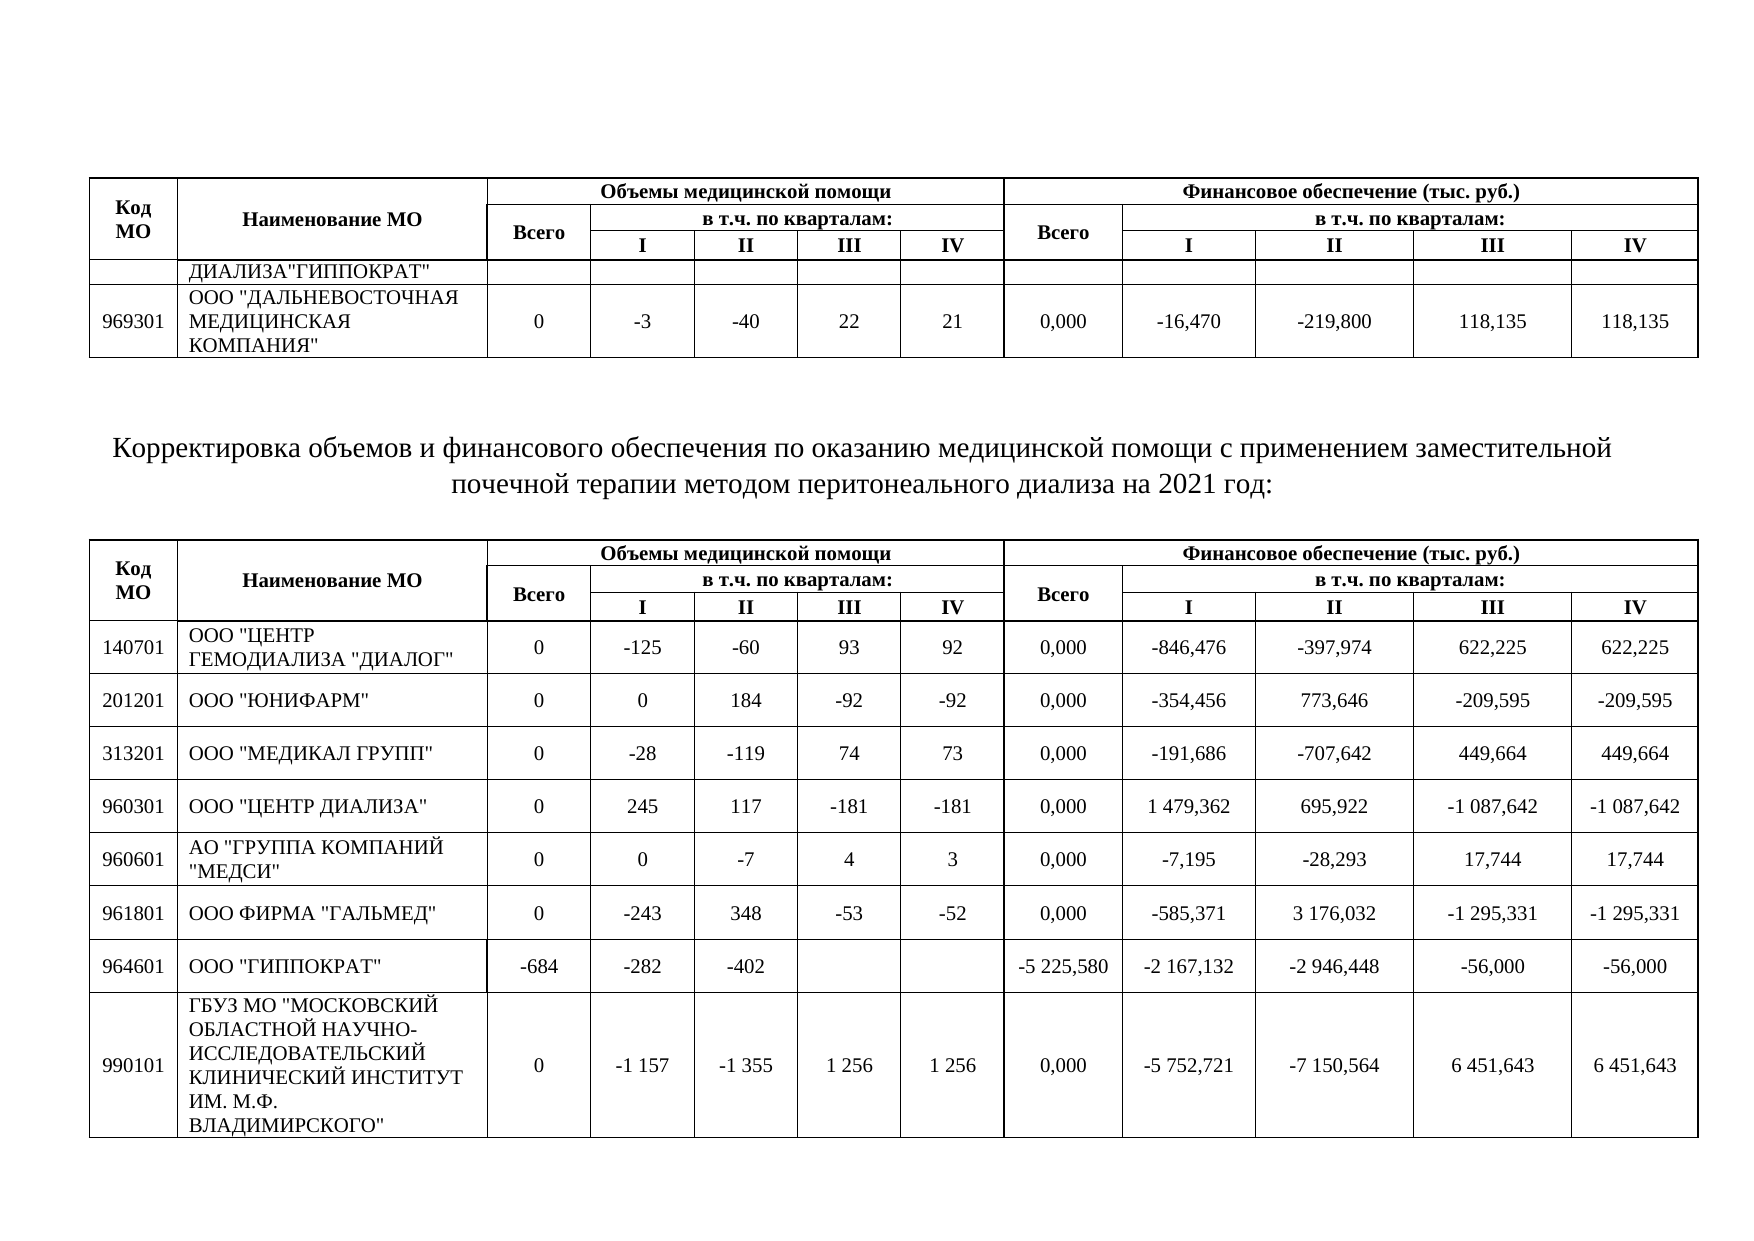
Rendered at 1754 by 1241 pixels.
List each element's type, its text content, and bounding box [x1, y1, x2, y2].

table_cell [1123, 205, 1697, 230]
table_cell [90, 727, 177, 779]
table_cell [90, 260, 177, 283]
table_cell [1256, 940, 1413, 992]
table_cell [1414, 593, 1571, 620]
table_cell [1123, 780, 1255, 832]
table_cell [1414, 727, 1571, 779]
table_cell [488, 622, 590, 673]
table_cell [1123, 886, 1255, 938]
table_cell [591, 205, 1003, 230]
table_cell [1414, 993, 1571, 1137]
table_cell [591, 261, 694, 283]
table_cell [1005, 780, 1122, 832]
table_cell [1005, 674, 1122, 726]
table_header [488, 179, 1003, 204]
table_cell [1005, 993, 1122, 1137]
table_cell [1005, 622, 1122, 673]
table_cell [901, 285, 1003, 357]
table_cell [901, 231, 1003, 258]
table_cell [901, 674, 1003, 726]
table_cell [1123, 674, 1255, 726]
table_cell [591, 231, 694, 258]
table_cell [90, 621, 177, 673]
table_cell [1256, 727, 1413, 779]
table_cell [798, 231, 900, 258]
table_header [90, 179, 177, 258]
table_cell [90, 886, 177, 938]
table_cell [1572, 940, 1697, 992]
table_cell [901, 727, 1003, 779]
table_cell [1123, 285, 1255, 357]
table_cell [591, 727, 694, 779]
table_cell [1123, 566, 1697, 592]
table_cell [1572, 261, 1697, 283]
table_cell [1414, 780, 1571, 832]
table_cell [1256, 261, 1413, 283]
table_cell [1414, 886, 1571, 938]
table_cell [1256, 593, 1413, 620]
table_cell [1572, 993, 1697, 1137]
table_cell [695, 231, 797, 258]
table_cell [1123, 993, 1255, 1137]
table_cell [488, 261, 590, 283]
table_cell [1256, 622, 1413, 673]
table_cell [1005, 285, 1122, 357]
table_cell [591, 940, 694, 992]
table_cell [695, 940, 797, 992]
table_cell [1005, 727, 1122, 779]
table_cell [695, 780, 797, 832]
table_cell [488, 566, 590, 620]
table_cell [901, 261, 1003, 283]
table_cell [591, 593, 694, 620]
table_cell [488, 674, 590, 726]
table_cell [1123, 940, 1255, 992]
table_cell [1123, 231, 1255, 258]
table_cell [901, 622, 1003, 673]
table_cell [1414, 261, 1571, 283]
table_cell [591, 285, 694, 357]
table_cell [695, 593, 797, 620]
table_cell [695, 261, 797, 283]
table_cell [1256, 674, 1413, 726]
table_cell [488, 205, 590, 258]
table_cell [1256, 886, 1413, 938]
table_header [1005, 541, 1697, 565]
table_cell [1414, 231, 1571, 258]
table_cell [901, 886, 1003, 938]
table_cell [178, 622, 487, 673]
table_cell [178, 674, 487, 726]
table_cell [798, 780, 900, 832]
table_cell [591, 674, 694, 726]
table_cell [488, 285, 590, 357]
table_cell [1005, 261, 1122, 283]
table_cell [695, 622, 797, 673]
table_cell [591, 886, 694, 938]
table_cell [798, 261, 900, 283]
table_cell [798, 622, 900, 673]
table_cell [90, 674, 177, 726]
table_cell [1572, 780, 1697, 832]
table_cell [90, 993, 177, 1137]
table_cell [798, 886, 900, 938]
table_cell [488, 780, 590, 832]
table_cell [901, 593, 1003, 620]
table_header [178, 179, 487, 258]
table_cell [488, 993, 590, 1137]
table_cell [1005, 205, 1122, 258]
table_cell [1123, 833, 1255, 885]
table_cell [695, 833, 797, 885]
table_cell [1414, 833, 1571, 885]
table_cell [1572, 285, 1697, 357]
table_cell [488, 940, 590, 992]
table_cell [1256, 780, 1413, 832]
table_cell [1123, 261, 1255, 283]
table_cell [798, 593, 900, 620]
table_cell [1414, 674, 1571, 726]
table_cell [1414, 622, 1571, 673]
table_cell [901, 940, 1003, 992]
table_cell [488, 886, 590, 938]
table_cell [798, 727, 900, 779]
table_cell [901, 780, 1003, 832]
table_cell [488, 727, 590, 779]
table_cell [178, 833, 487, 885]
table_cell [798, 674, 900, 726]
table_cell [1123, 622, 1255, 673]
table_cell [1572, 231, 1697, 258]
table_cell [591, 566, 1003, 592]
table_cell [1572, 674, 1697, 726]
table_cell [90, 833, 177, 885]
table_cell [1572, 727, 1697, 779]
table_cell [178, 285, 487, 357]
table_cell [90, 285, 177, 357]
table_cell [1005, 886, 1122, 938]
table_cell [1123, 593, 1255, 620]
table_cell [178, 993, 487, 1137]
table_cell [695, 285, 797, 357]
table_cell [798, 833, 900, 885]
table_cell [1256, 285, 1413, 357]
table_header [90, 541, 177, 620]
text Корректировка объемов и финансового обеспечения по оказанию медицинской помощи с применением заместительной почечной терапии методом перитонеального диализа на 2021 год: [89, 430, 1636, 500]
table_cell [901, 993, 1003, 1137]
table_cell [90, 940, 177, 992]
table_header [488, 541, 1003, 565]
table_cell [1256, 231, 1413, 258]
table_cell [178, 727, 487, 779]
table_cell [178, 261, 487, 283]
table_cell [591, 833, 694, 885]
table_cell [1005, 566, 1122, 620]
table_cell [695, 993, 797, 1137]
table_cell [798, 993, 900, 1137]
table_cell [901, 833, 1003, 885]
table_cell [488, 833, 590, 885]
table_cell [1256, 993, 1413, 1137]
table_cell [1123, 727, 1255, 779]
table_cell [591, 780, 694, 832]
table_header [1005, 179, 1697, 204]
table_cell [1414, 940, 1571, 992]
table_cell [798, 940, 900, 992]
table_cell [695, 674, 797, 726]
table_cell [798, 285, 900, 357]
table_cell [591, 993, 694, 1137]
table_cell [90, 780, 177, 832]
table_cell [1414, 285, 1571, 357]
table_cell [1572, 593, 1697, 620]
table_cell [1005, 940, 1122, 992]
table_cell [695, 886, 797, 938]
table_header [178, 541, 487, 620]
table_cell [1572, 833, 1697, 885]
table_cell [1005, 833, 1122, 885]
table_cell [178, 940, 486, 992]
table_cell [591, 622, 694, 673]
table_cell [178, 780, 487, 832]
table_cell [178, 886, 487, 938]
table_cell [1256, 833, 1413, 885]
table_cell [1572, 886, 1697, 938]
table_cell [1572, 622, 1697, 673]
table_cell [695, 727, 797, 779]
